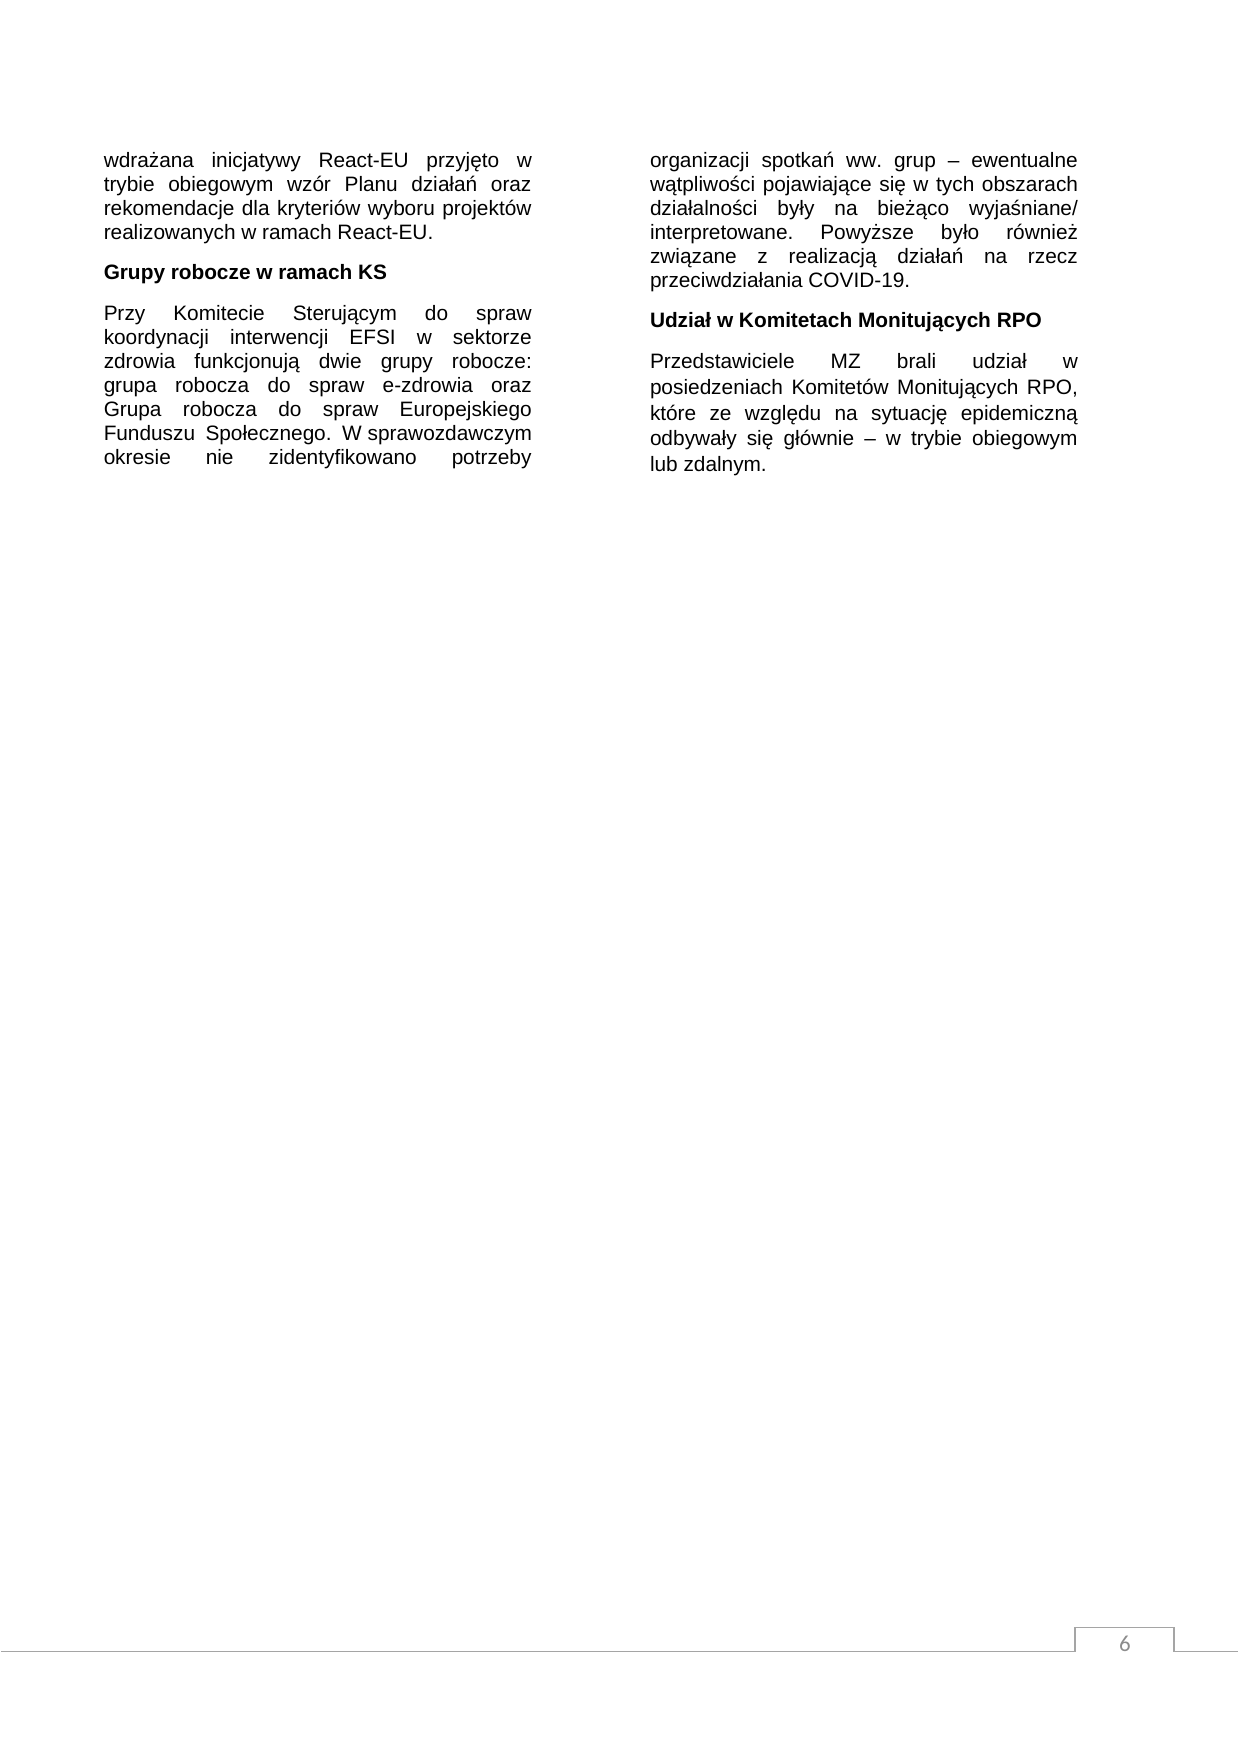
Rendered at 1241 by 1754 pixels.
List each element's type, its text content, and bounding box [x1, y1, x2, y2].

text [103, 148, 532, 243]
text Przedstawiciele MZ brali udział w posiedzeniach Komitetów Monitujących RPO, które ze względu na sytuację epidemiczną odbywały się głównie – w trybie obiegowym lub zdalnym. [650, 349, 1078, 476]
text Przy Komitecie Sterującym do spraw koordynacji interwencji EFSI w sektorze zdrowia funkcjonują dwie grupy robocze: grupa robocza do spraw e-zdrowia oraz Grupa robocza do spraw Europejskiego Funduszu Społecznego. W sprawozdawczym okresie nie zidentyfikowano potrzeby organizacji spotkań ww. grup – ewentualne wątpliwości pojawiające się w tych obszarach działalności były na bieżąco wyjaśniane/ interpretowane. Powyższe było również związane z realizacją działań na rzecz przeciwdziałania COVID-19. [103, 301, 532, 468]
text Przy Komitecie Sterującym do spraw koordynacji interwencji EFSI w sektorze zdrowia funkcjonują dwie grupy robocze: grupa robocza do spraw e-zdrowia oraz Grupa robocza do spraw Europejskiego Funduszu Społecznego. W sprawozdawczym okresie nie zidentyfikowano potrzeby organizacji spotkań ww. grup – ewentualne wątpliwości pojawiające się w tych obszarach działalności były na bieżąco wyjaśniane/ interpretowane. Powyższe było również związane z realizacją działań na rzecz przeciwdziałania COVID-19. [650, 148, 1078, 291]
text Udział w Komitetach Monitujących RPO [650, 308, 1078, 332]
text Grupy robocze w ramach KS [103, 260, 532, 284]
